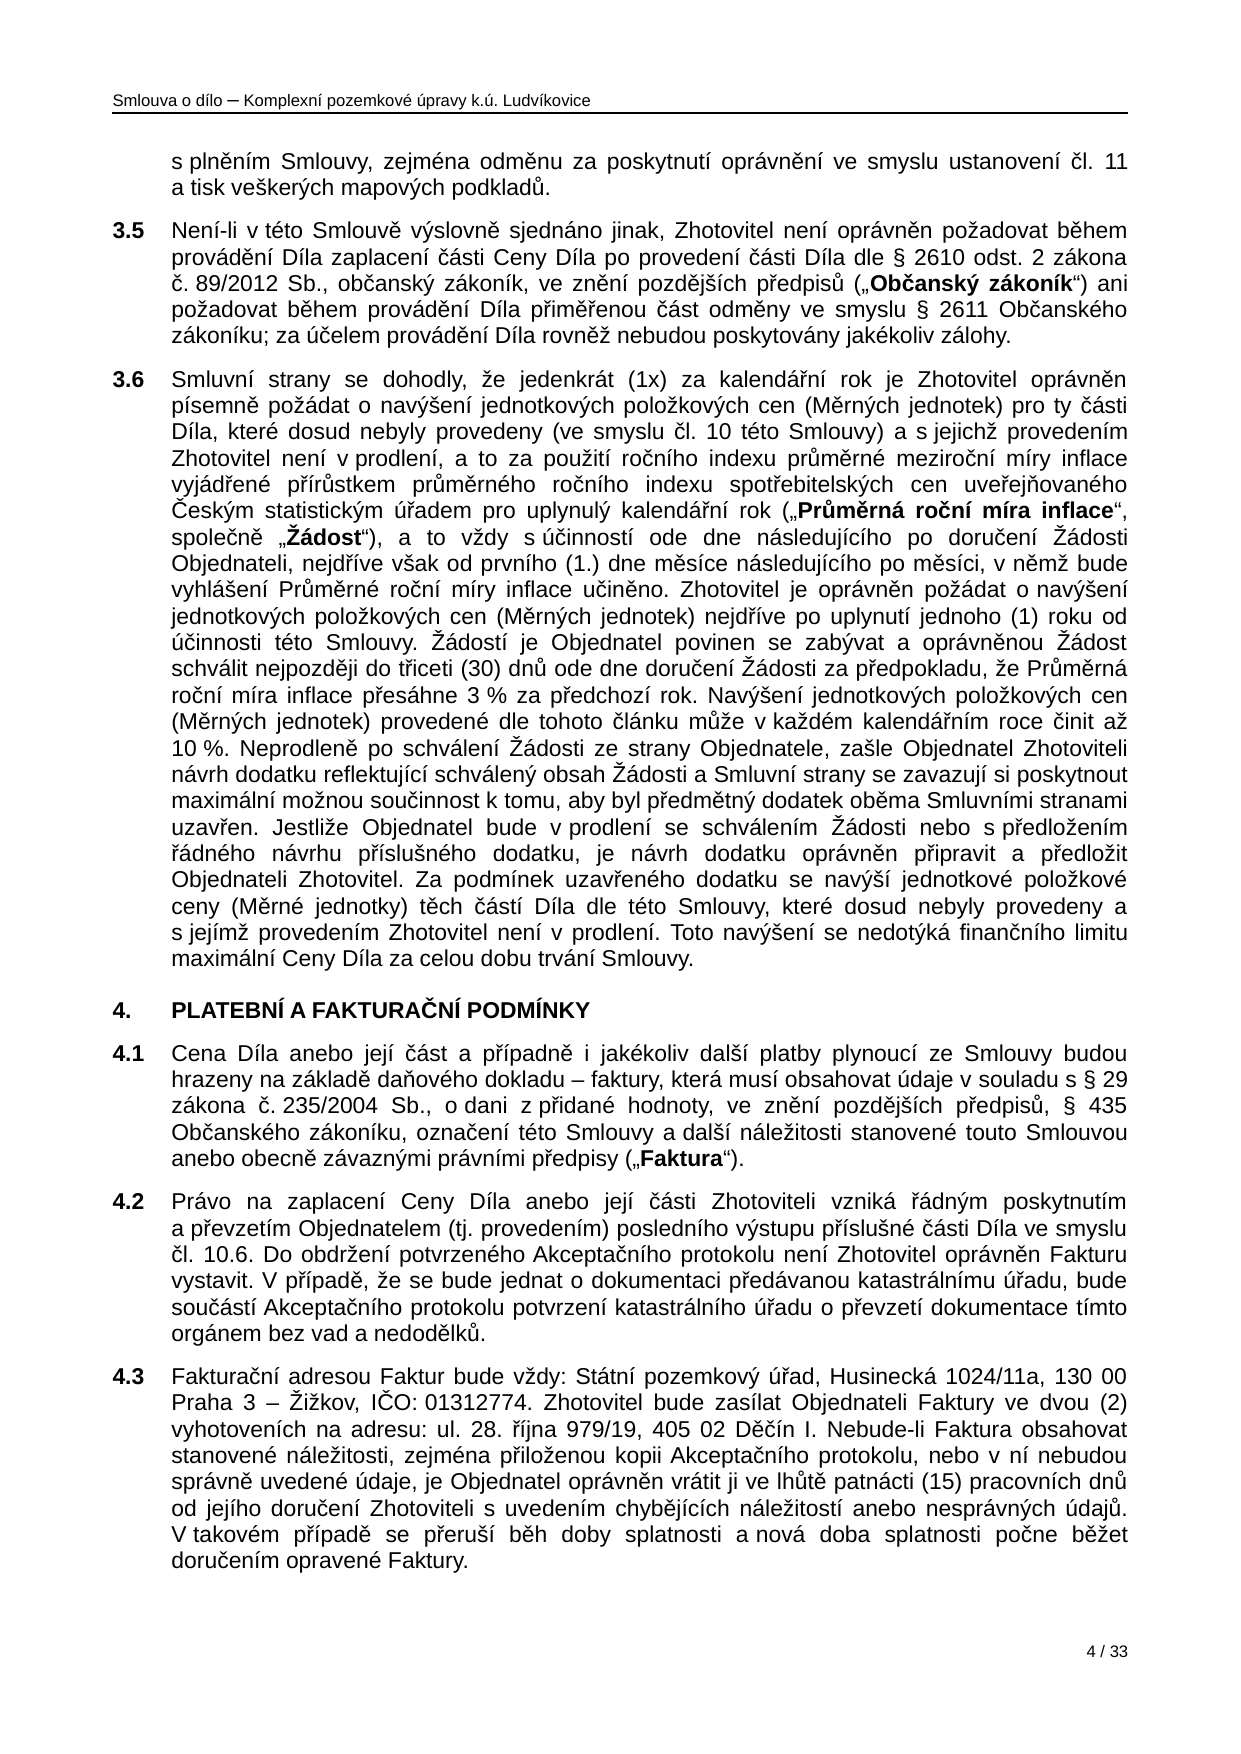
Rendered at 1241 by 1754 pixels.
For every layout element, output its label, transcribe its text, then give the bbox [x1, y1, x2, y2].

text Cena Díla anebo její část a případně i jakékoliv další platby plynoucí ze Smlouvy budou hrazeny na základě daňového dokladu – faktury, která musí obsahovat údaje v souladu s § 29 zákona č. 235/2004 Sb., o dani z přidané hodnoty, ve znění pozdějších předpisů, § 435 Občanského zákoníku, označení této Smlouvy a další náležitosti stanovené touto Smlouvou anebo obecně závaznými právními předpisy („Faktura“). [112, 1040, 1128, 1171]
text Fakturační adresou Faktur bude vždy: Státní pozemkový úřad, Husinecká 1024/11a, 130 00 Praha 3 – Žižkov, IČO: 01312774. Zhotovitel bude zasílat Objednateli Faktury ve dvou (2) vyhotoveních na adresu: ul. 28. října 979/19, 405 02 Děčín I. Nebude-li Faktura obsahovat stanovené náležitosti, zejména přiloženou kopii Akceptačního protokolu, nebo v ní nebudou správně uvedené údaje, je Objednatel oprávněn vrátit ji ve lhůtě patnácti (15) pracovních dnů od jejího doručení Zhotoviteli s uvedením chybějících náležitostí anebo nesprávných údajů. V takovém případě se přeruší běh doby splatnosti a nová doba splatnosti počne běžet doručením opravené Faktury. [112, 1363, 1128, 1574]
text Právo na zaplacení Ceny Díla anebo její části Zhotoviteli vzniká řádným poskytnutím a převzetím Objednatelem (tj. provedením) posledního výstupu příslušné části Díla ve smyslu čl. 10.6. Do obdržení potvrzeného Akceptačního protokolu není Zhotovitel oprávněn Fakturu vystavit. V případě, že se bude jednat o dokumentaci předávanou katastrálnímu úřadu, bude součástí Akceptačního protokolu potvrzení katastrálního úřadu o převzetí dokumentace tímto orgánem bez vad a nedodělků. [112, 1188, 1128, 1346]
text Platební a fakturační podmínky [112, 997, 1128, 1023]
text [112, 148, 1128, 200]
text Není-li v této Smlouvě výslovně sjednáno jinak, Zhotovitel není oprávněn požadovat během provádění Díla zaplacení části Ceny Díla po provedení části Díla dle § 2610 odst. 2 zákona č. 89/2012 Sb., občanský zákoník, ve znění pozdějších předpisů („Občanský zákoník“) ani požadovat během provádění Díla přiměřenou část odměny ve smyslu § 2611 Občanského zákoníku; za účelem provádění Díla rovněž nebudou poskytovány jakékoliv zálohy. [112, 217, 1128, 349]
text Smluvní strany se dohodly, že jedenkrát (1x) za kalendářní rok je Zhotovitel oprávněn písemně požádat o navýšení jednotkových položkových cen (Měrných jednotek) pro ty části Díla, které dosud nebyly provedeny (ve smyslu čl. 10 této Smlouvy) a s jejichž provedením Zhotovitel není v prodlení, a to za použití ročního indexu průměrné meziroční míry inflace vyjádřené přírůstkem průměrného ročního indexu spotřebitelských cen uveřejňovaného Českým statistickým úřadem pro uplynulý kalendářní rok („Průměrná roční míra inflace“, společně „Žádost“), a to vždy s účinností ode dne následujícího po doručení Žádosti Objednateli, nejdříve však od prvního (1.) dne měsíce následujícího po měsíci, v němž bude vyhlášení Průměrné roční míry inflace učiněno. Zhotovitel je oprávněn požádat o navýšení jednotkových položkových cen (Měrných jednotek) nejdříve po uplynutí jednoho (1) roku od účinnosti této Smlouvy. Žádostí je Objednatel povinen se zabývat a oprávněnou Žádost schválit nejpozději do třiceti (30) dnů ode dne doručení Žádosti za předpokladu, že Průměrná roční míra inflace přesáhne 3 % za předchozí rok. Navýšení jednotkových položkových cen (Měrných jednotek) provedené dle tohoto článku může v každém kalendářním roce činit až 10 %. Neprodleně po schválení Žádosti ze strany Objednatele, zašle Objednatel Zhotoviteli návrh dodatku reflektující schválený obsah Žádosti a Smluvní strany se zavazují si poskytnout maximální možnou součinnost k tomu, aby byl předmětný dodatek oběma Smluvními stranami uzavřen. Jestliže Objednatel bude v prodlení se schválením Žádosti nebo s předložením řádného návrhu příslušného dodatku, je návrh dodatku oprávněn připravit a předložit Objednateli Zhotovitel. Za podmínek uzavřeného dodatku se navýší jednotkové položkové ceny (Měrné jednotky) těch částí Díla dle této Smlouvy, které dosud nebyly provedeny a s jejímž provedením Zhotovitel není v prodlení. Toto navýšení se nedotýká finančního limitu maximální Ceny Díla za celou dobu trvání Smlouvy. [112, 366, 1128, 972]
